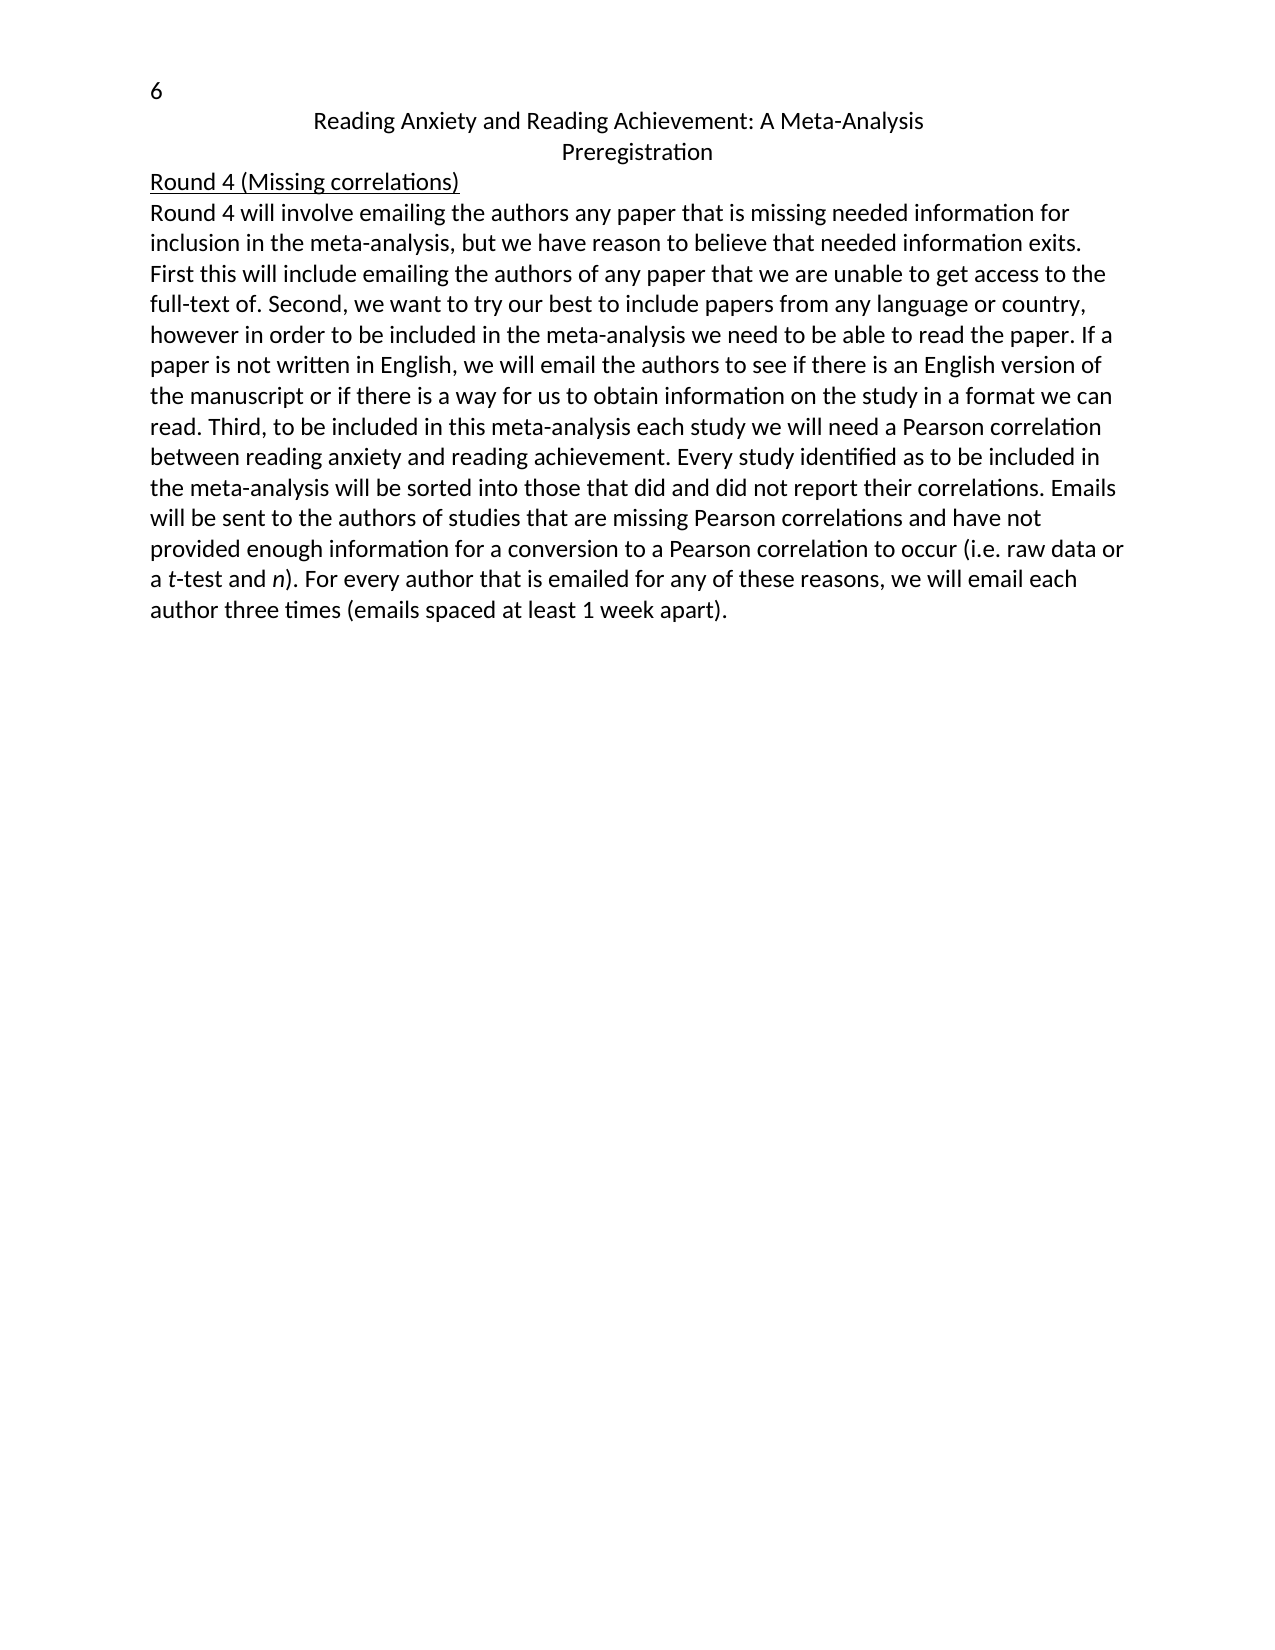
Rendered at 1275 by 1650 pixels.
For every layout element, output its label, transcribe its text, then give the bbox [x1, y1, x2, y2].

text Round 4 will involve emailing the authors any paper that is missing needed information for inclusion in the meta-analysis, but we have reason to believe that needed information exits. First this will include emailing the authors of any paper that we are unable to get access to the full-text of. Second, we want to try our best to include papers from any language or country, however in order to be included in the meta-analysis we need to be able to read the paper. If a paper is not written in English, we will email the authors to see if there is an English version of the manuscript or if there is a way for us to obtain information on the study in a format we can read. Third, to be included in this meta-analysis each study we will need a Pearson correlation between reading anxiety and reading achievement. Every study identified as to be included in the meta-analysis will be sorted into those that did and did not report their correlations. Emails will be sent to the authors of studies that are missing Pearson correlations and have not provided enough information for a conversion to a Pearson correlation to occur (i.e. raw data or a t-test and n). For every author that is emailed for any of these reasons, we will email each author three times (emails spaced at least 1 week apart). [150, 197, 1125, 624]
text Round 4 (Missing correlations) [150, 167, 1125, 197]
